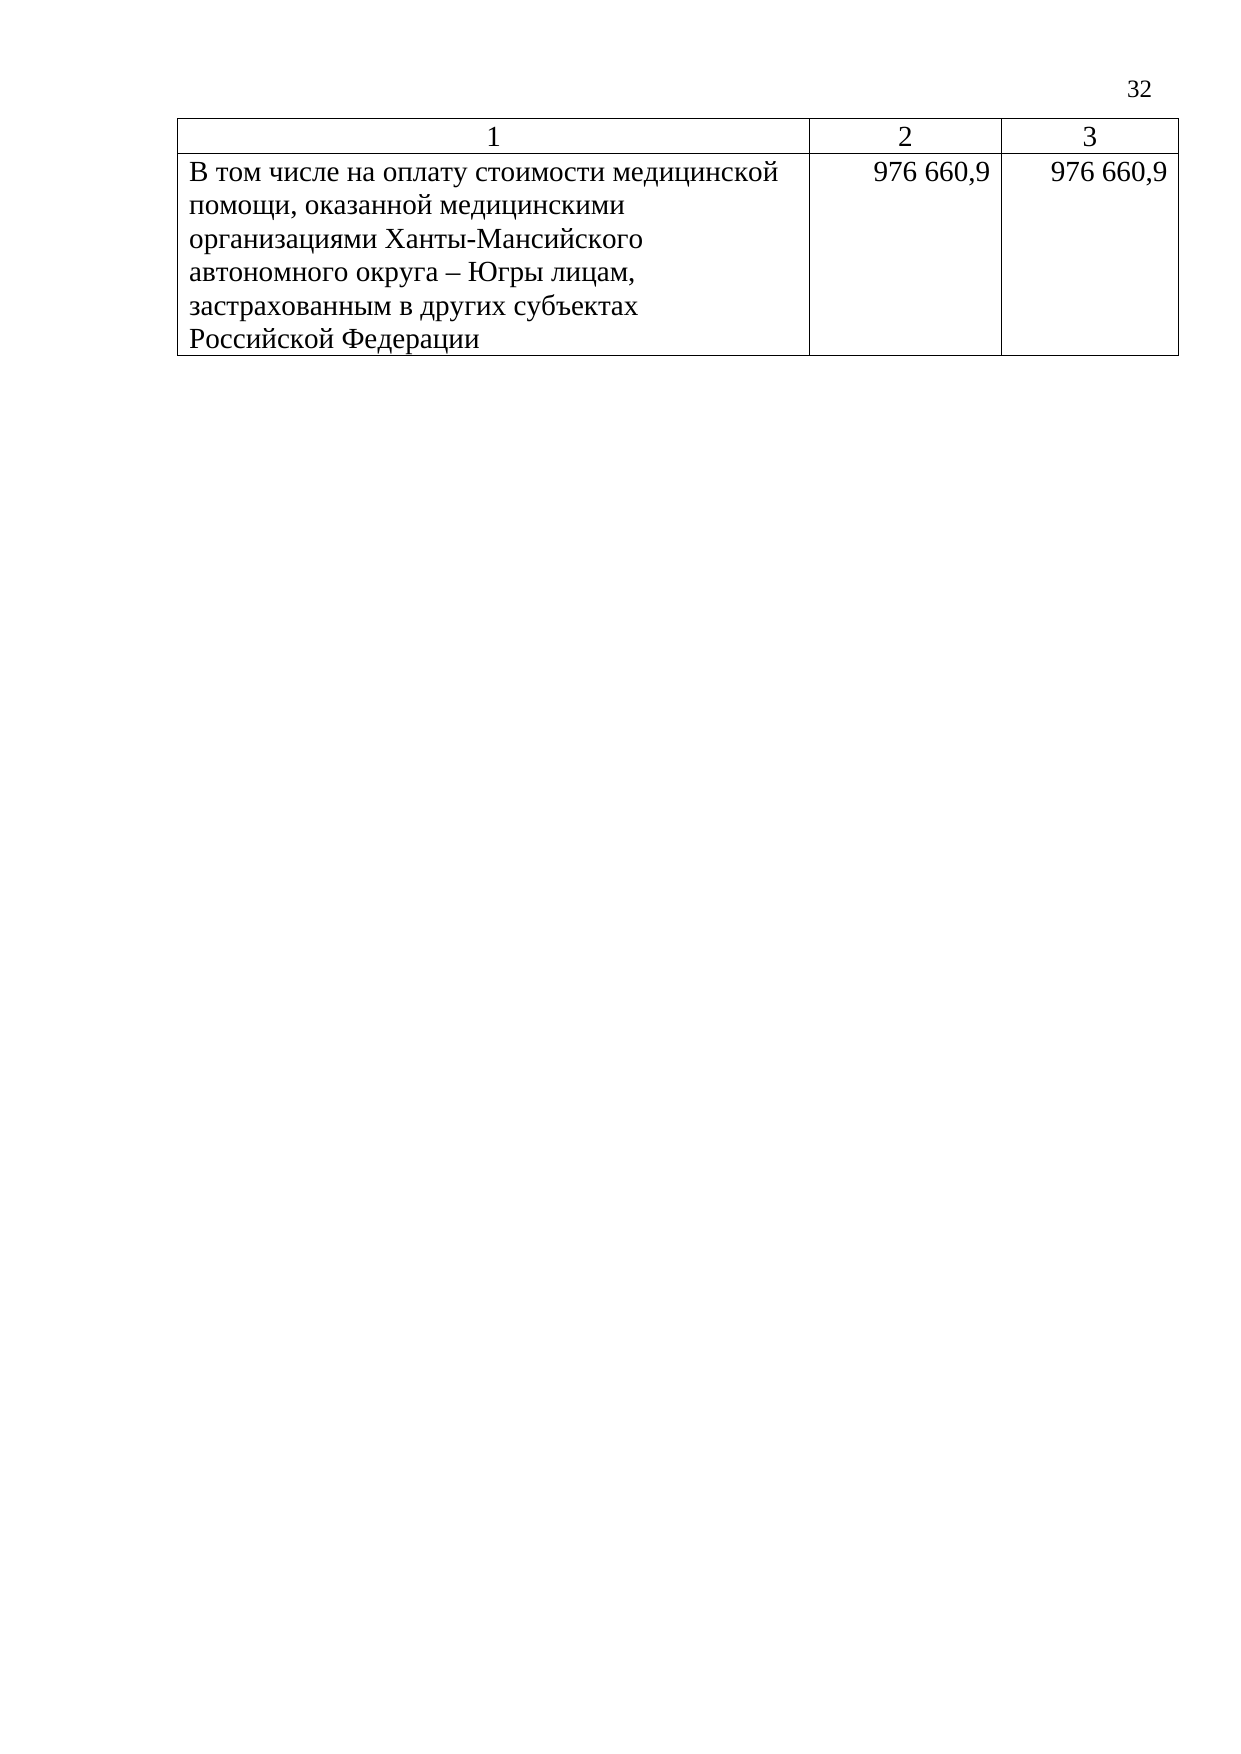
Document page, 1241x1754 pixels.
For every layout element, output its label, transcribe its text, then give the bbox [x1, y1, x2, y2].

table_cell 976 660,9 [810, 154, 1001, 355]
table_cell В том числе на оплату стоимости медицинской помощи, оказанной медицинскими организациями Ханты-Мансийского автономного округа – Югры лицам, застрахованным в других субъектах Российской Федерации [178, 154, 809, 355]
table_cell 3 [1002, 119, 1178, 153]
table_cell 2 [810, 119, 1001, 153]
table_cell 1 [178, 119, 809, 153]
table_cell 976 660,9 [1002, 154, 1178, 355]
